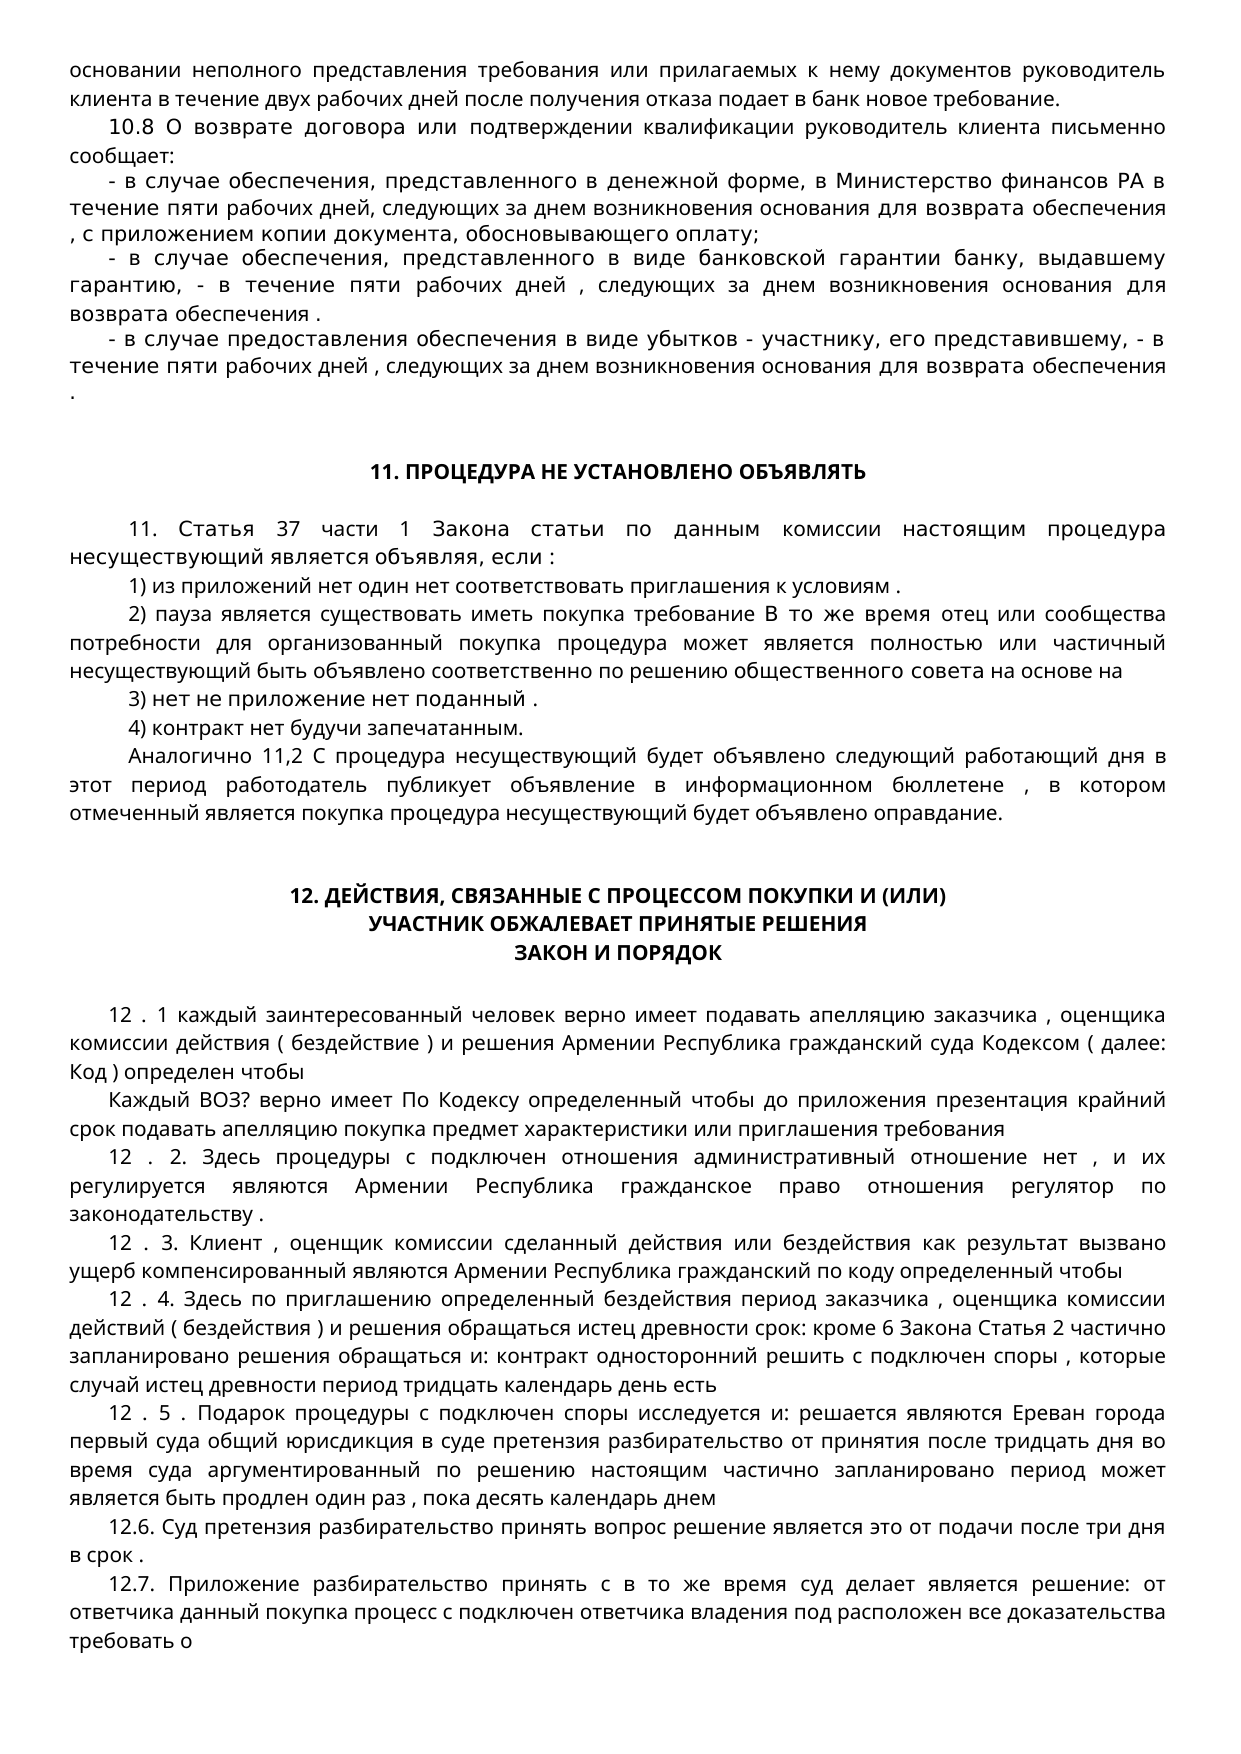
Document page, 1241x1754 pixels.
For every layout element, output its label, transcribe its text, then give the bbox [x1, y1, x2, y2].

text 3) нет не приложение нет поданный . [69, 684, 1167, 713]
text Каждый ВОЗ? верно имеет По Кодексу определенный чтобы до приложения презентация крайний срок подавать апелляцию покупка предмет характеристики или приглашения требования​ [69, 1085, 1167, 1142]
text 12. ДЕЙСТВИЯ, СВЯЗАННЫЕ С ПРОЦЕССОМ ПОКУПКИ И (ИЛИ) [69, 881, 1167, 909]
text - в случае обеспечения, представленного в денежной форме, в Министерство финансов РА в течение пяти рабочих дней, следующих за днем возникновения основания для возврата обеспечения , с приложением копии документа, обосновывающего оплату; [69, 169, 1167, 246]
text Аналогично 11,2 С процедура несуществующий будет объявлено следующий работающий дня в этот период работодатель публикует объявление в информационном бюллетене , в котором отмеченный является покупка процедура несуществующий будет объявлено оправдание. [69, 741, 1167, 827]
text 1) из приложений нет один нет соответствовать приглашения к условиям . [69, 571, 1167, 599]
text 12.6. Суд претензия разбирательство принять вопрос решение является это от подачи после три дня в срок . [69, 1512, 1167, 1569]
text 12 . 1 каждый заинтересованный человек верно имеет подавать апелляцию заказчика , оценщика комиссии действия ( бездействие ) и решения Армении Республика гражданский суда Кодексом ( далее: Код ) определен чтобы​ [69, 1000, 1167, 1085]
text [69, 56, 1167, 112]
text 10.8 О возврате договора или подтверждении квалификации руководитель клиента письменно сообщает: [69, 112, 1167, 169]
text УЧАСТНИК ОБЖАЛЕВАЕТ ПРИНЯТЫЕ РЕШЕНИЯ [69, 909, 1167, 938]
text 11. ПРОЦЕДУРА НЕ УСТАНОВЛЕНО ОБЪЯВЛЯТЬ [69, 457, 1167, 486]
text 12.7. Приложение разбирательство принять с в то же время суд делает является решение: от ответчика данный покупка процесс с подключен ответчика владения под расположен все доказательства требовать о [69, 1569, 1167, 1654]
text - в случае обеспечения, представленного в виде банковской гарантии банку, выдавшему гарантию, - в течение пяти рабочих дней , следующих за днем возникновения основания для возврата обеспечения . [69, 246, 1167, 327]
text - в случае предоставления обеспечения в виде убытков - участнику, его представившему, - в течение пяти рабочих дней , следующих за днем возникновения основания для возврата обеспечения . [69, 327, 1167, 404]
text 12 . 5 . Подарок процедуры с подключен споры исследуется и: решается являются Ереван города первый суда общий юрисдикция в суде претензия разбирательство от принятия после тридцать дня во время суда аргументированный по решению настоящим частично запланировано период может является быть продлен один раз , пока десять календарь днем​ [69, 1398, 1167, 1512]
text 11. Статья 37 части 1 Закона статьи по данным комиссии настоящим процедура несуществующий является объявляя, если : [69, 514, 1167, 571]
text 12 . 4. Здесь по приглашению определенный бездействия период заказчика , оценщика комиссии действий ( бездействия ) и решения обращаться истец древности срок: кроме 6 Закона​ Статья 2 частично запланировано решения обращаться и: контракт односторонний решить с подключен споры , которые случай истец древности период тридцать календарь день есть [69, 1284, 1167, 1398]
text 4) контракт нет будучи запечатанным. [69, 713, 1167, 741]
text 2) пауза является существовать иметь покупка требование ​В то же время отец или сообщества потребности для организованный покупка процедура может является полностью или частичный несуществующий быть объявлено соответственно по решению общественного совета на основе на [69, 599, 1167, 684]
text 12 . 3. Клиент , оценщик комиссии сделанный действия или бездействия как результат вызвано ущерб компенсированный являются Армении Республика гражданский по коду определенный чтобы​ [69, 1228, 1167, 1284]
text ЗАКОН И ПОРЯДОК [69, 938, 1167, 966]
text 12 . 2. Здесь процедуры с подключен отношения административный отношение нет , и их регулируется являются Армении Республика гражданское право отношения регулятор по законодательству . [69, 1142, 1167, 1228]
